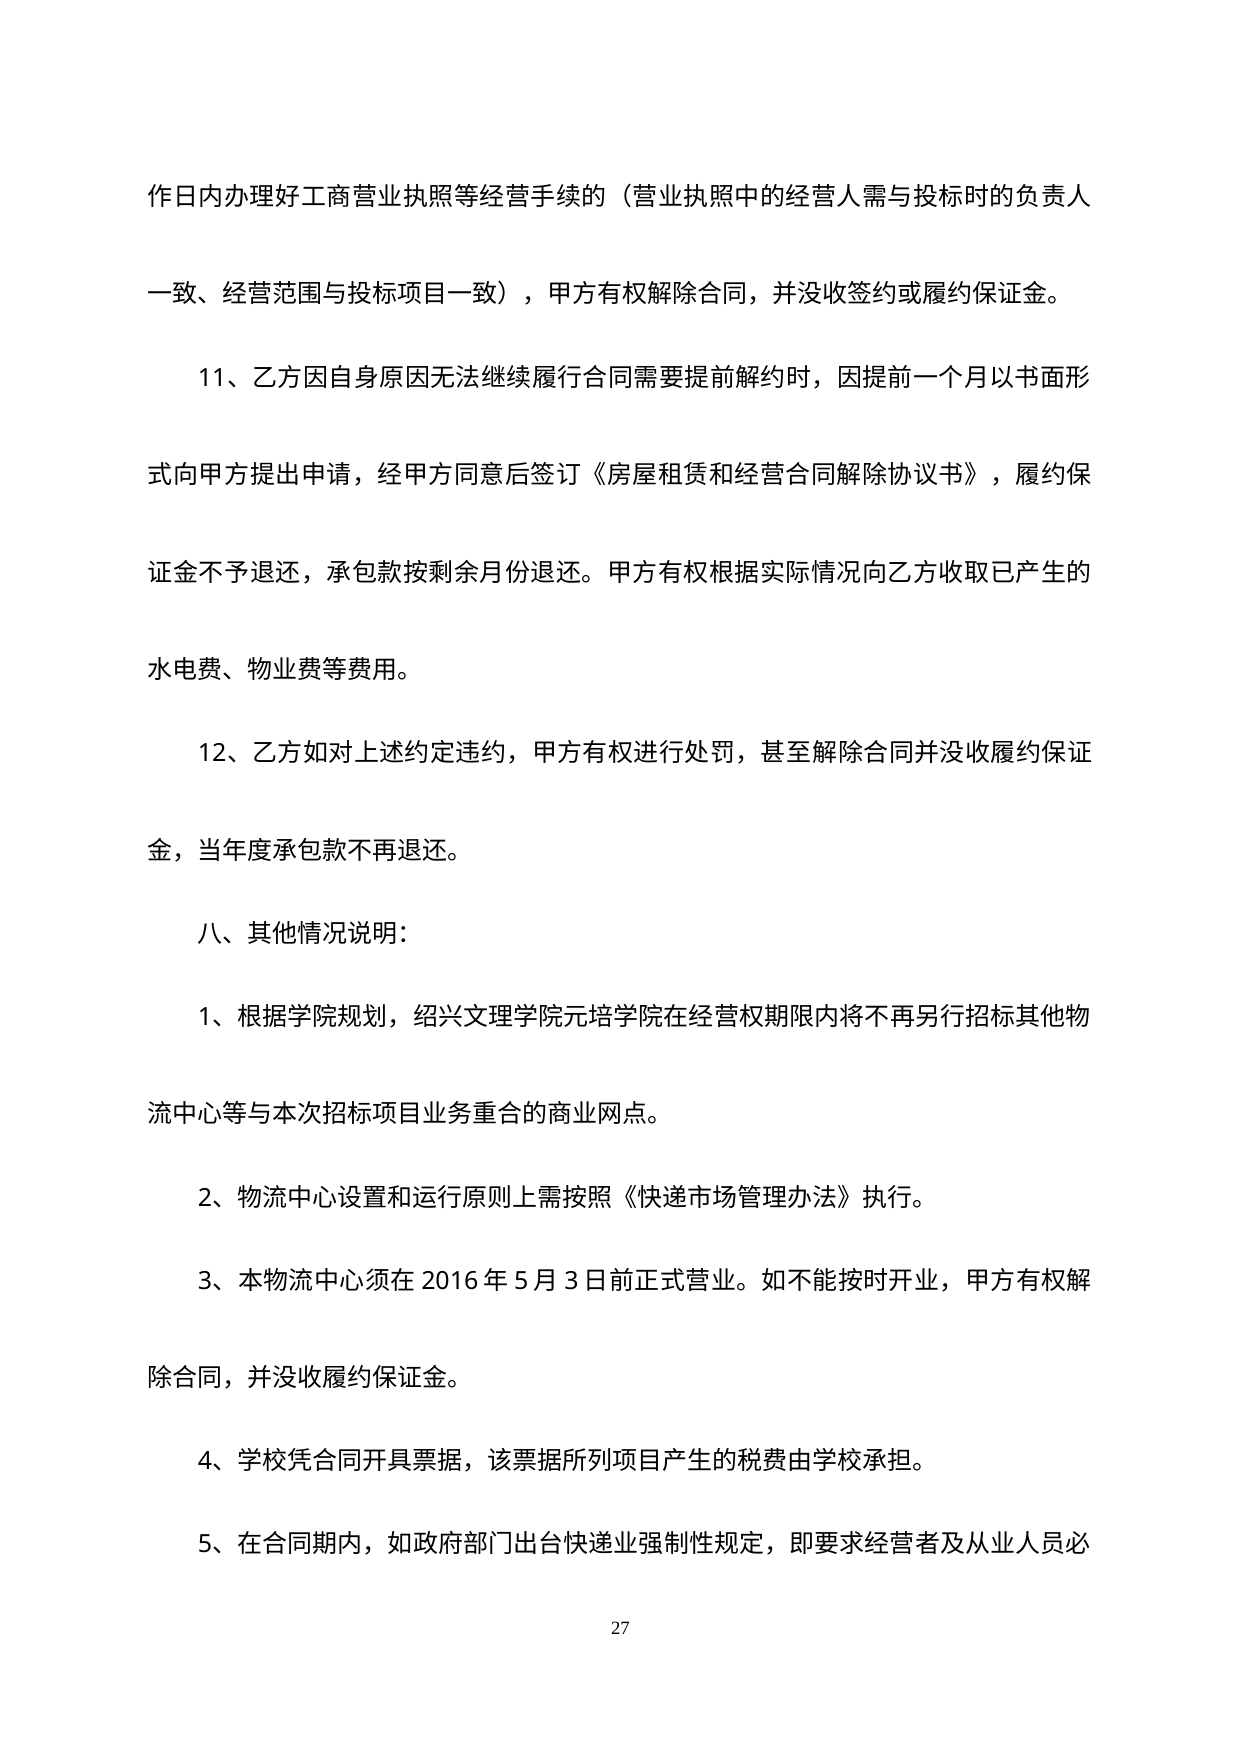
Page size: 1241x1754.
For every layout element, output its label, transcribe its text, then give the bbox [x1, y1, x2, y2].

text 2、物流中心设置和运行原则上需按照《快递市场管理办法》执行。 [148, 1163, 1092, 1228]
text 八、其他情况说明： [148, 899, 1092, 964]
text 4、学校凭合同开具票据，该票据所列项目产生的税费由学校承担。 [148, 1426, 1092, 1491]
text 11、乙方因自身原因无法继续履行合同需要提前解约时，因提前一个月以书面形式向甲方提出申请，经甲方同意后签订《房屋租赁和经营合同解除协议书》，履约保证金不予退还，承包款按剩余月份退还。甲方有权根据实际情况向乙方收取已产生的水电费、物业费等费用。 [148, 343, 1092, 700]
text 3、本物流中心须在2016年5月3日前正式营业。如不能按时开业，甲方有权解除合同，并没收履约保证金。 [148, 1246, 1092, 1408]
text 1、根据学院规划，绍兴文理学院元培学院在经营权期限内将不再另行招标其他物流中心等与本次招标项目业务重合的商业网点。 [148, 982, 1092, 1144]
text 12、乙方如对上述约定违约，甲方有权进行处罚，甚至解除合同并没收履约保证金，当年度承包款不再退还。 [148, 718, 1092, 881]
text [148, 1509, 1092, 1574]
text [148, 162, 1092, 324]
